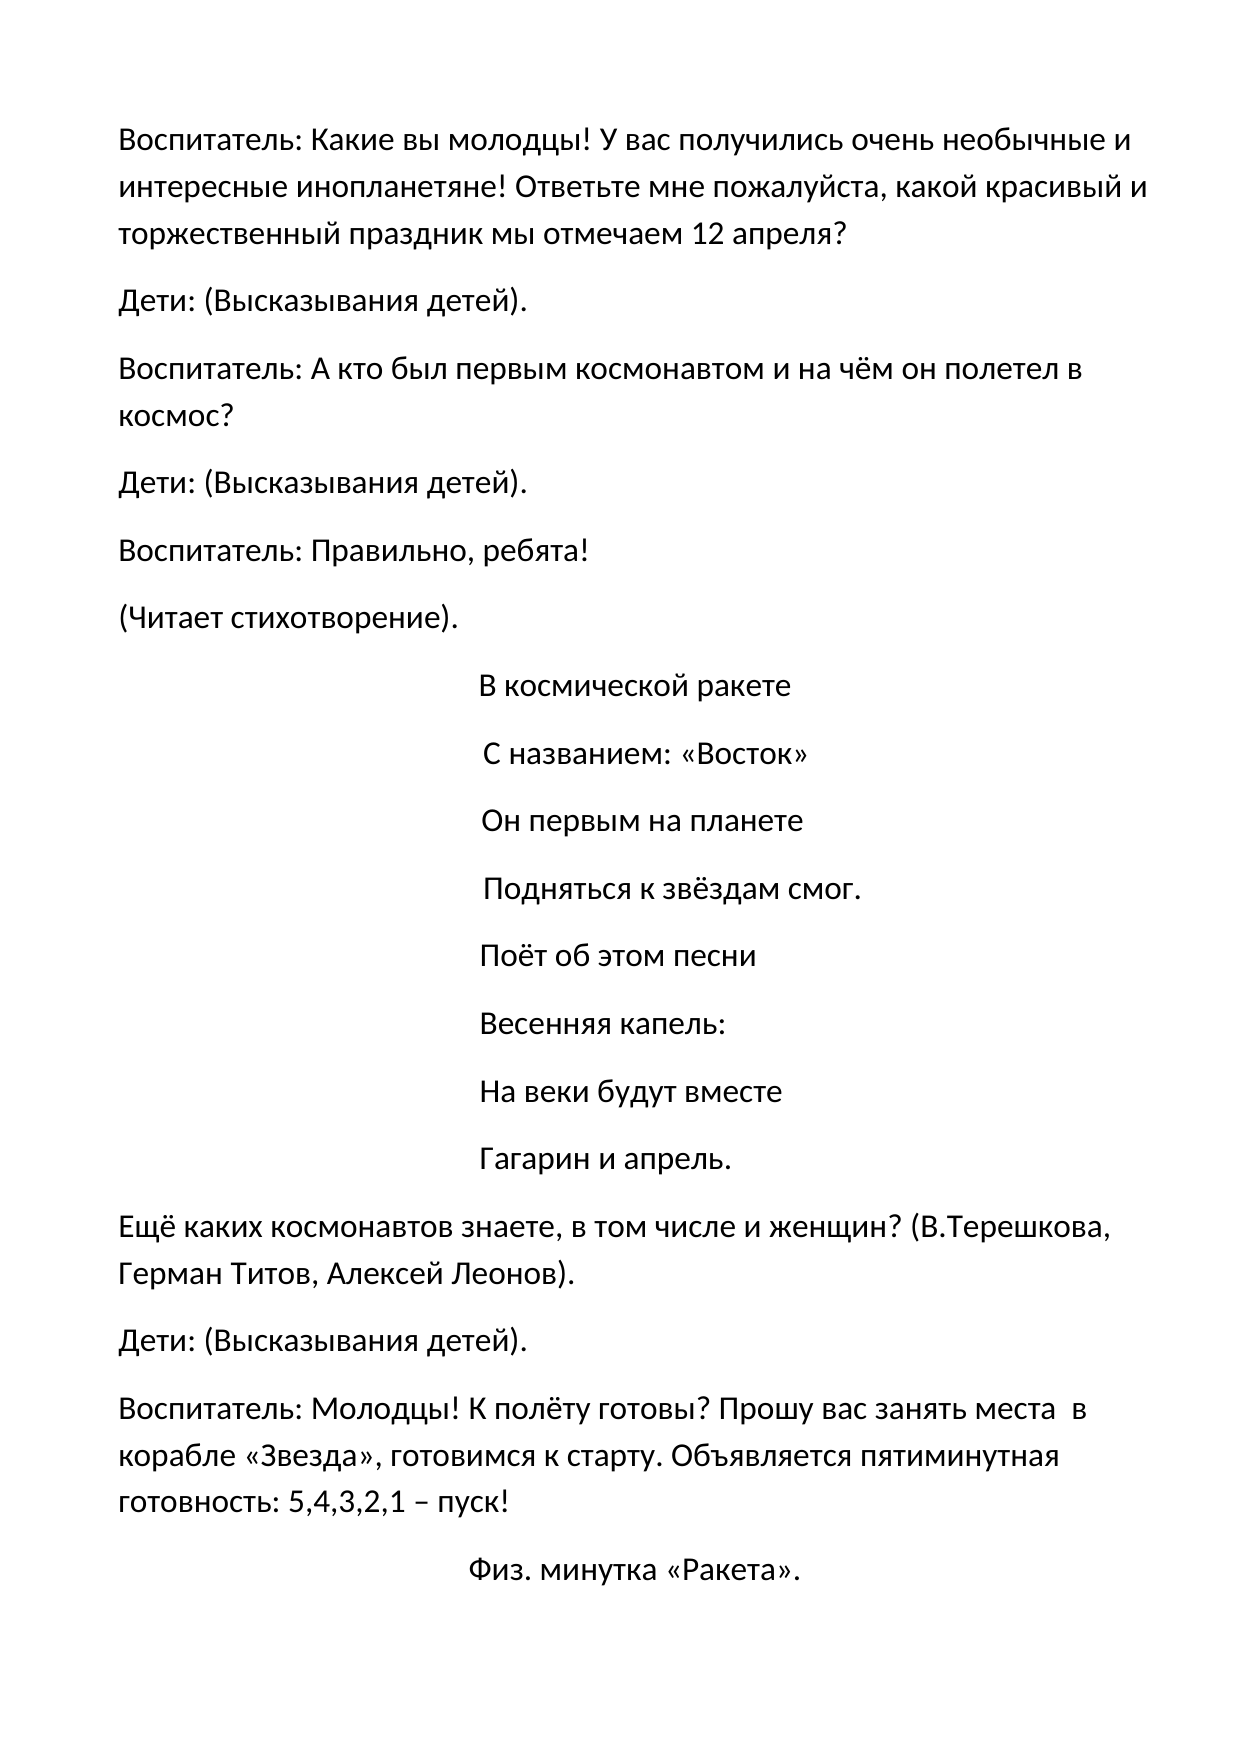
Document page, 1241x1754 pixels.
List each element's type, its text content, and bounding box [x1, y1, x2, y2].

text На веки будут вместе [118, 1070, 1152, 1110]
text С названием: «Восток» [118, 732, 1152, 772]
text Дети: (Высказывания детей). [118, 1319, 1152, 1360]
text Физ. минутка «Ракета». [118, 1548, 1152, 1589]
text Он первым на планете [118, 799, 1152, 840]
text Весенняя капель: [118, 1002, 1152, 1043]
text Дети: (Высказывания детей). [118, 461, 1152, 502]
text Воспитатель: А кто был первым космонавтом и на чём он полетел в космос? [118, 347, 1152, 434]
text Гагарин и апрель. [118, 1137, 1152, 1178]
text Ещё каких космонавтов знаете, в том числе и женщин? (В.Терешкова, Герман Титов, Алексей Леонов). [118, 1205, 1152, 1292]
text (Читает стихотворение). [118, 596, 1152, 637]
text В космической ракете [118, 664, 1152, 705]
text Воспитатель: Какие вы молодцы! У вас получились очень необычные и интересные инопланетяне! Ответьте мне пожалуйста, какой красивый и торжественный праздник мы отмечаем 12 апреля? [118, 118, 1152, 252]
text Поёт об этом песни [118, 934, 1152, 975]
text Подняться к звёздам смог. [118, 867, 1152, 908]
text Воспитатель: Молодцы! К полёту готовы? Прошу вас занять места в корабле «Звезда», готовимся к старту. Объявляется пятиминутная готовность: 5,4,3,2,1 – пуск! [118, 1387, 1152, 1521]
text Воспитатель: Правильно, ребята! [118, 529, 1152, 569]
text Дети: (Высказывания детей). [118, 279, 1152, 320]
